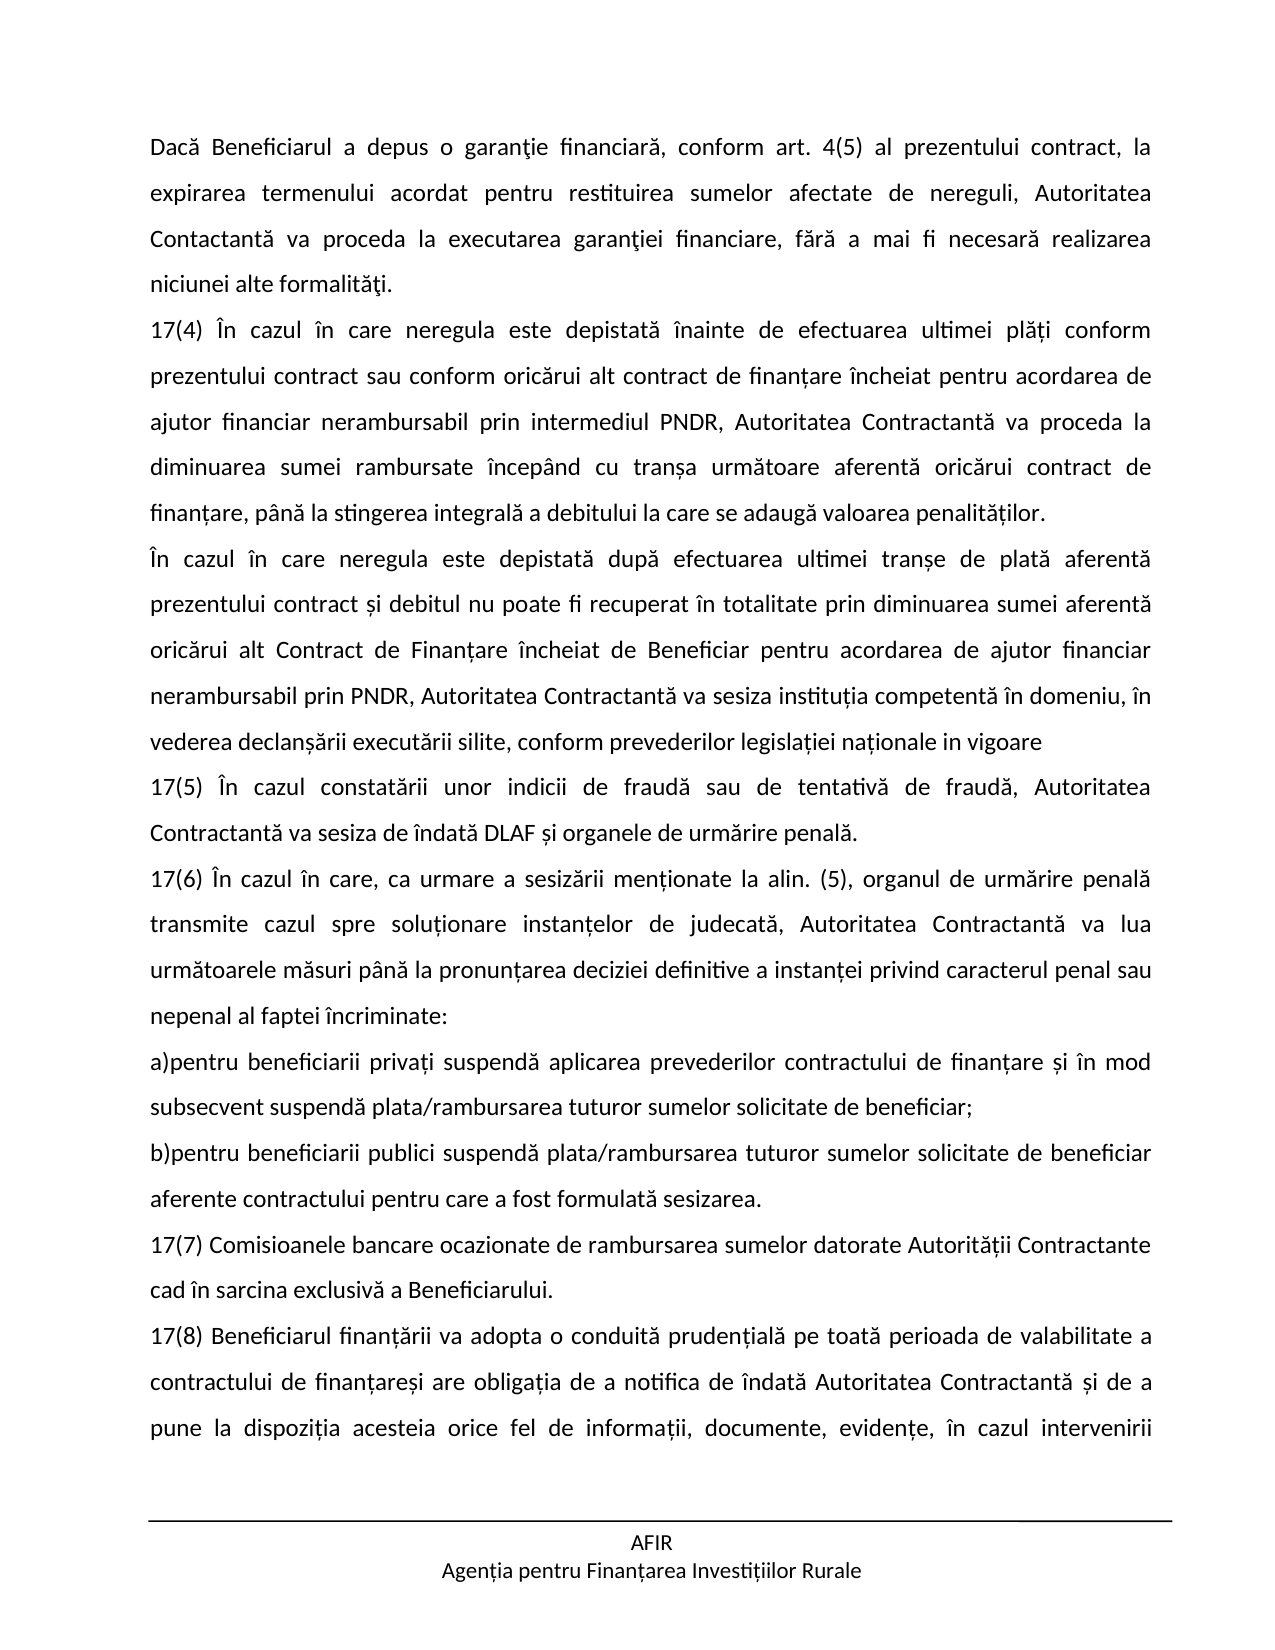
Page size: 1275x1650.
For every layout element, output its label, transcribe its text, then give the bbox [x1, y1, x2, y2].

text b)pentru beneficiarii publici suspendă plata/rambursarea tuturor sumelor solicitate de beneficiar aferente contractului pentru care a fost formulată sesizarea. [150, 1137, 1153, 1213]
text Dacă Beneficiarul a depus o garanţie financiară, conform art. 4(5) al prezentului contract, la expirarea termenului acordat pentru restituirea sumelor afectate de nereguli, Autoritatea Contactantă va proceda la executarea garanţiei financiare, fără a mai fi necesară realizarea niciunei alte formalităţi. [150, 131, 1153, 299]
text 17(7) Comisioanele bancare ocazionate de rambursarea sumelor datorate Autorităţii Contractante cad în sarcina exclusivă a Beneficiarului. [150, 1229, 1153, 1305]
text 17(4) În cazul în care neregula este depistată înainte de efectuarea ultimei plăţi conform prezentului contract sau conform oricărui alt contract de finanţare încheiat pentru acordarea de ajutor financiar nerambursabil prin intermediul PNDR, Autoritatea Contractantă va proceda la diminuarea sumei rambursate începând cu tranşa următoare aferentă oricărui contract de finanţare, până la stingerea integrală a debitului la care se adaugă valoarea penalităţilor. [150, 314, 1153, 528]
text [150, 1320, 1153, 1442]
text 17(5) În cazul constatării unor indicii de fraudă sau de tentativă de fraudă, Autoritatea Contractantă va sesiza de îndată DLAF şi organele de urmărire penală. [150, 771, 1153, 848]
text a)pentru beneficiarii privaţi suspendă aplicarea prevederilor contractului de finanţare şi în mod subsecvent suspendă plata/rambursarea tuturor sumelor solicitate de beneficiar; [150, 1046, 1153, 1122]
text În cazul în care neregula este depistată după efectuarea ultimei tranşe de plată aferentă prezentului contract şi debitul nu poate fi recuperat în totalitate prin diminuarea sumei aferentă oricărui alt Contract de Finanţare încheiat de Beneficiar pentru acordarea de ajutor financiar nerambursabil prin PNDR, Autoritatea Contractantă va sesiza instituţia competentă în domeniu, în vederea declanşării executării silite, conform prevederilor legislaţiei naţionale in vigoare [150, 543, 1153, 756]
text 17(6) În cazul în care, ca urmare a sesizării menţionate la alin. (5), organul de urmărire penală transmite cazul spre soluţionare instanţelor de judecată, Autoritatea Contractantă va lua următoarele măsuri până la pronunţarea deciziei definitive a instanţei privind caracterul penal sau nepenal al faptei încriminate: [150, 863, 1153, 1031]
